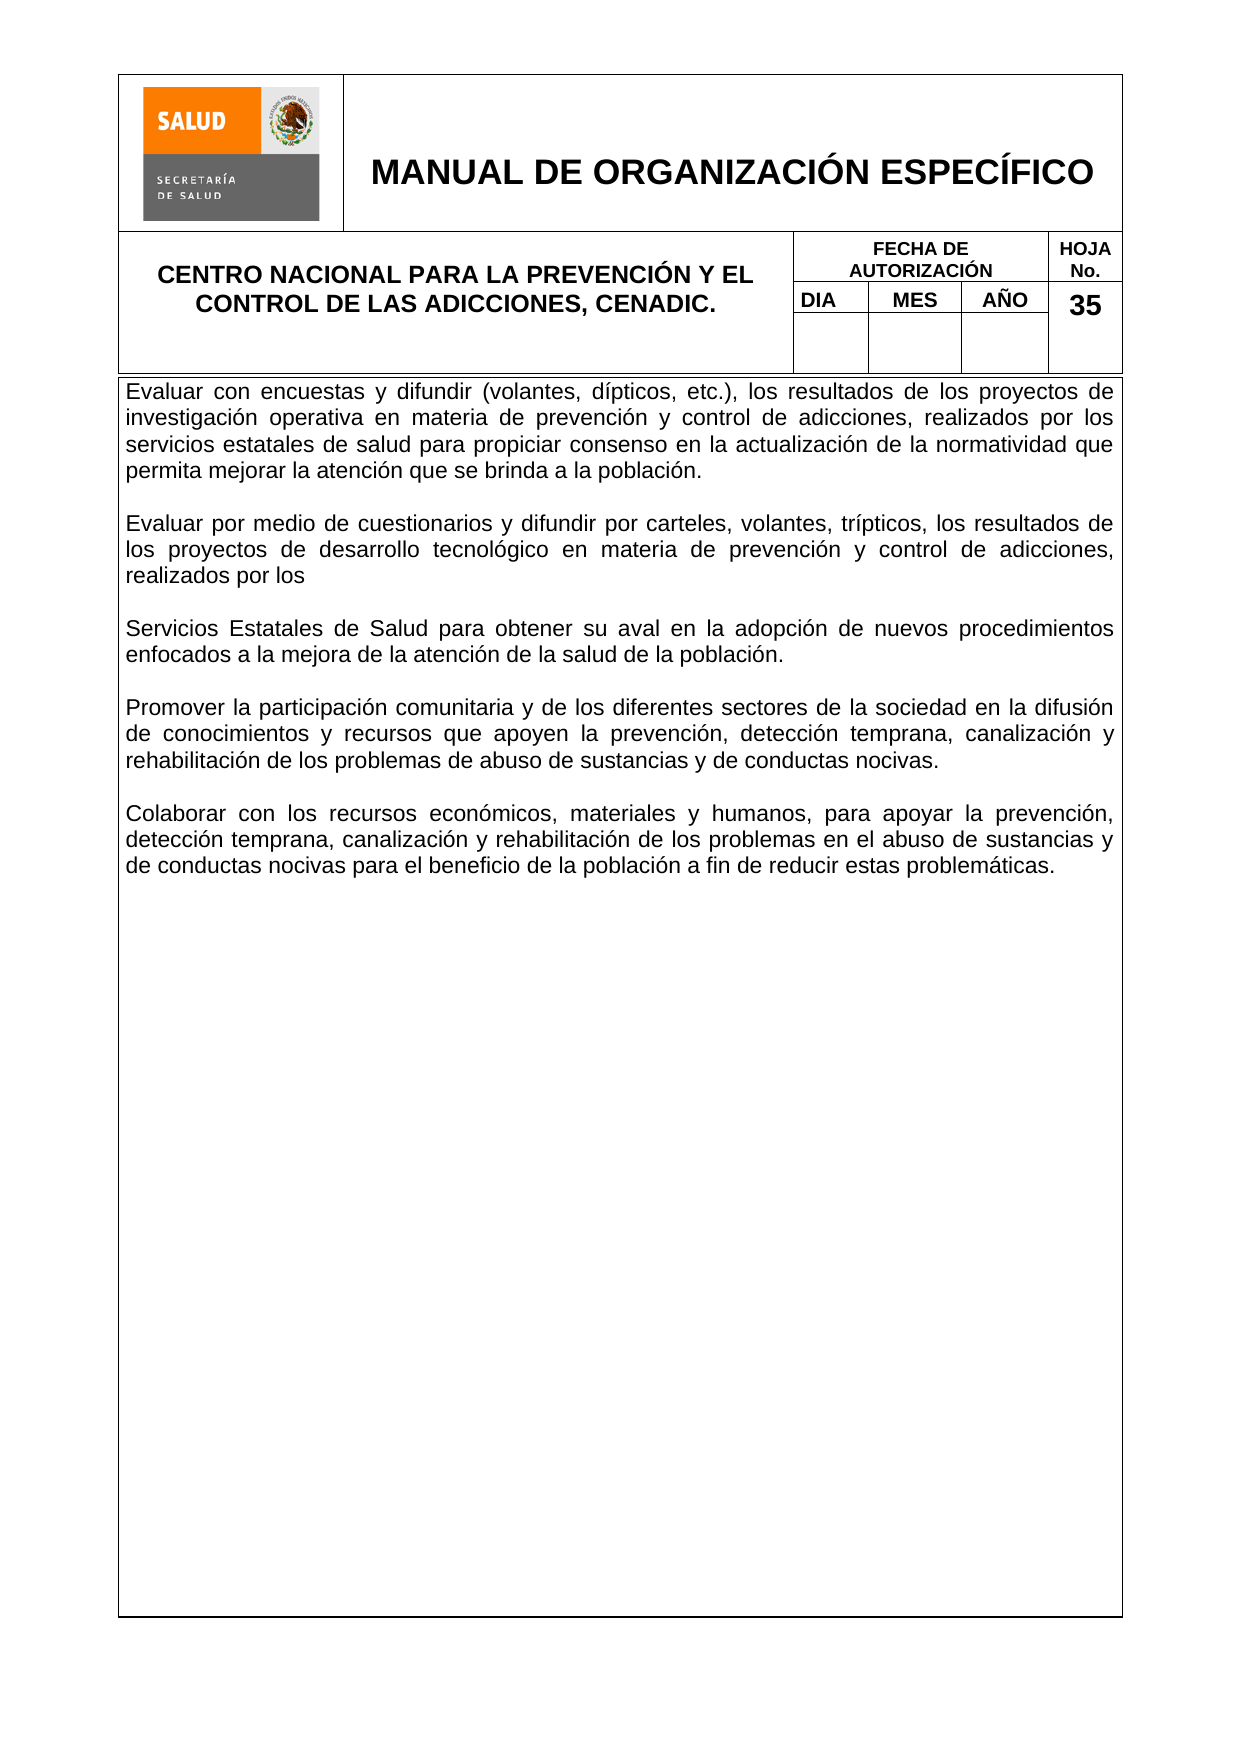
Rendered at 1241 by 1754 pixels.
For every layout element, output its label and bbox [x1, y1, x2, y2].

picture [143, 87, 320, 221]
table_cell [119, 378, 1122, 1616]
